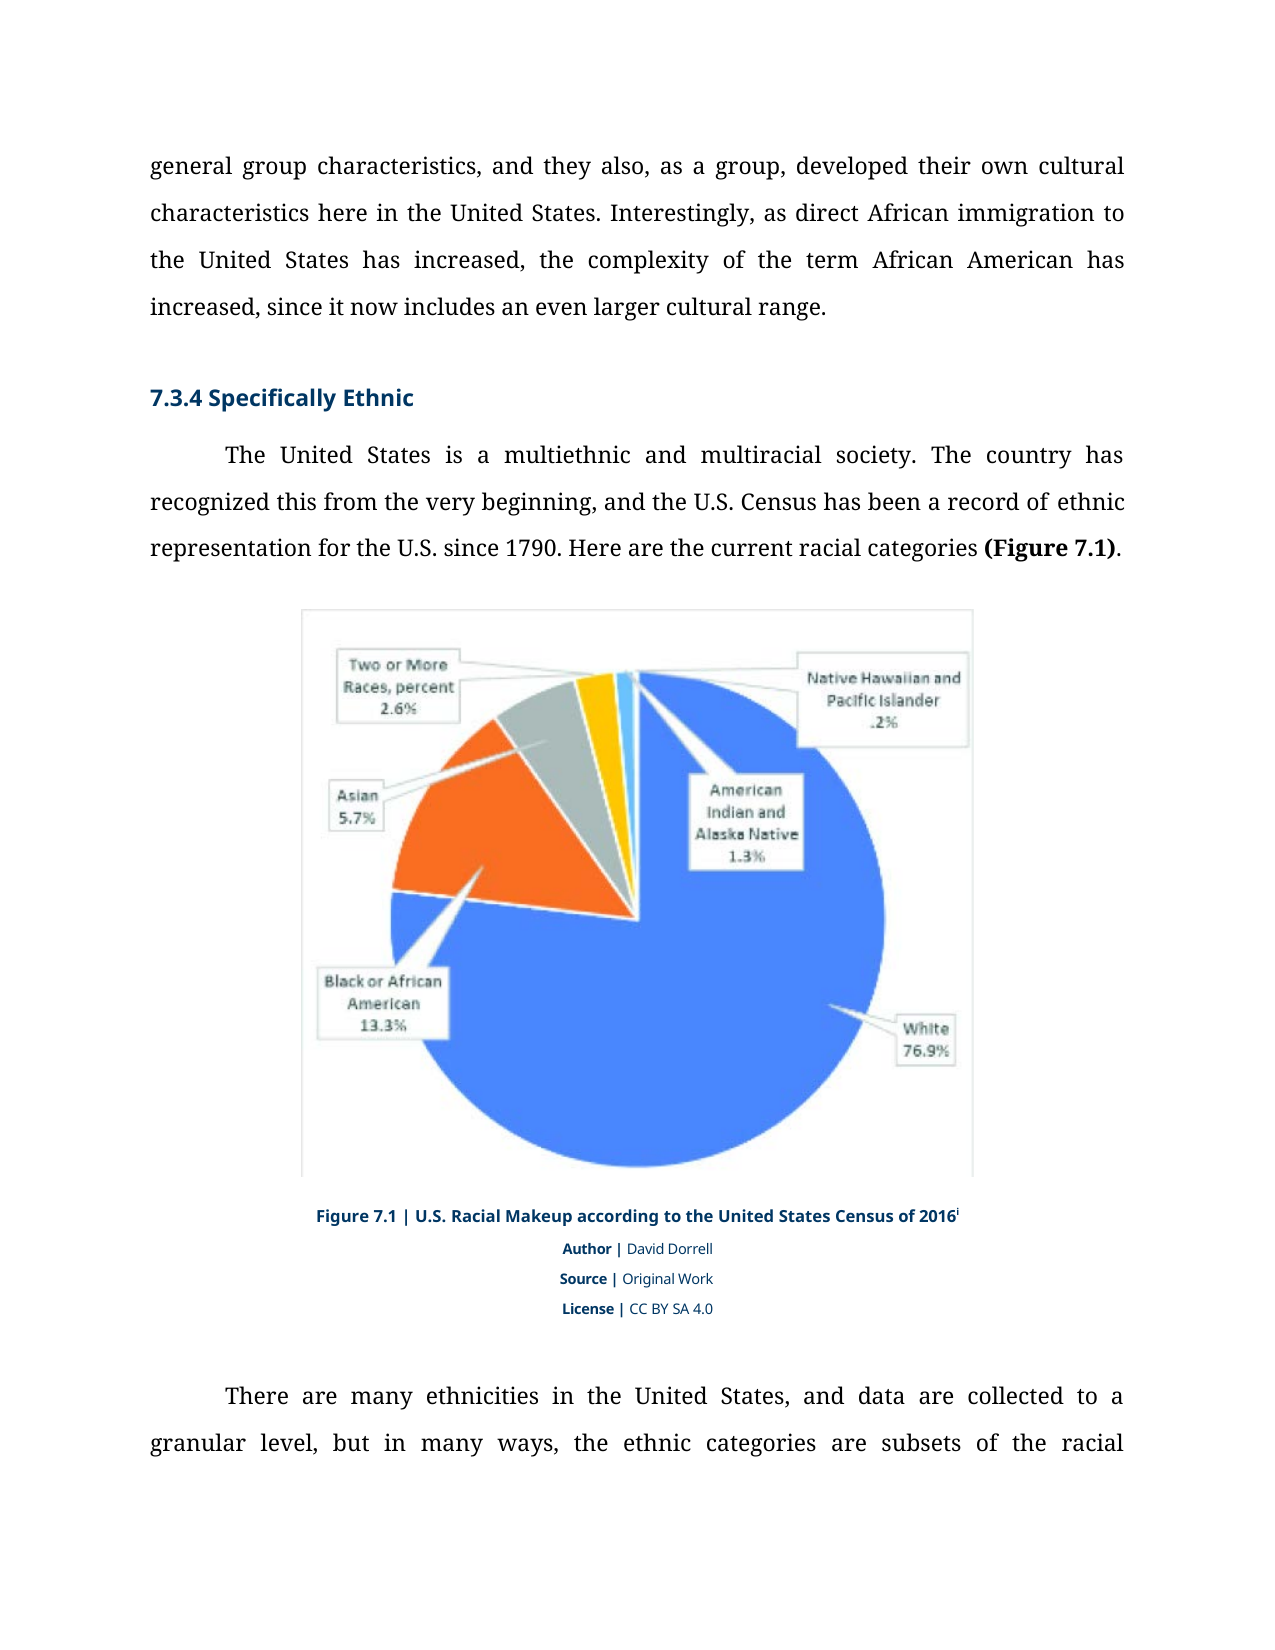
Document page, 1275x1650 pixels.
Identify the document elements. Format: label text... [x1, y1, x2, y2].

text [150, 150, 1125, 322]
text Author | David Dorrell [150, 1239, 1125, 1259]
text Figure 7.1 | U.S. Racial Makeup according to the United States Census of 2016 [150, 1205, 1125, 1228]
text Source | Original Work [150, 1269, 1125, 1289]
picture [301, 609, 974, 1177]
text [150, 1380, 1125, 1458]
text The United States is a multiethnic and multiracial society. The country has recognized this from the very beginning, and the U.S. Census has been a record of ethnic representation for the U.S. since 1790. Here are the current racial categories (Figure 7.1). [150, 438, 1125, 563]
text License | CC BY SA 4.0 [150, 1298, 1125, 1318]
subtitle 7.3.4 Specifically Ethnic [150, 382, 1125, 413]
